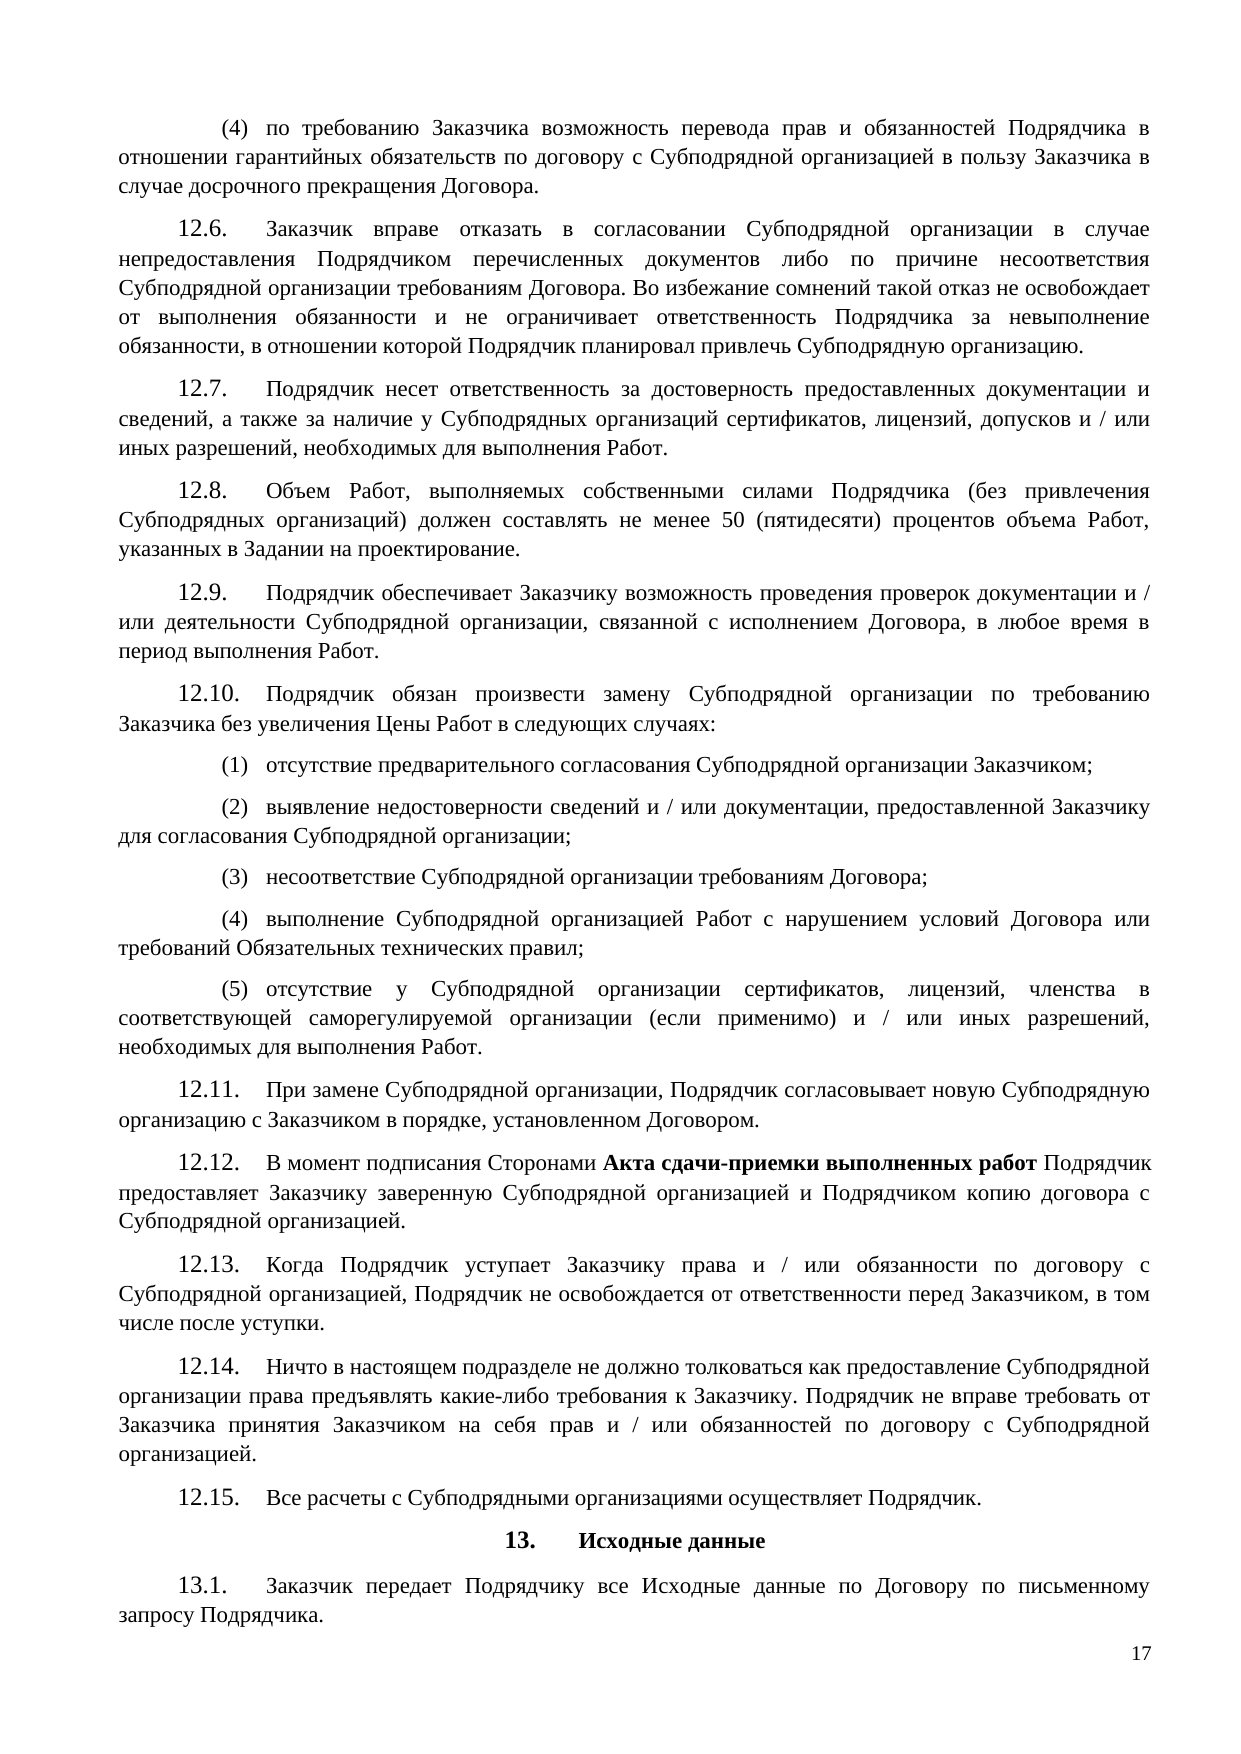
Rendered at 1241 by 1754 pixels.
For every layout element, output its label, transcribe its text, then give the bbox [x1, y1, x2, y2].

text Заказчик передает Подрядчику все Исходные данные по Договору по письменному запросу Подрядчика. [118, 1570, 1152, 1627]
text Все расчеты с Субподрядными организациями осуществляет Подрядчик. [118, 1482, 1152, 1510]
text Исходные данные [118, 1526, 1152, 1554]
text выявление недостоверности сведений и / или документации, предоставленной Заказчику для согласования Субподрядной организации; [118, 793, 1152, 848]
text по требованию Заказчика возможность перевода прав и обязанностей Подрядчика в отношении гарантийных обязательств по договору с Субподрядной организацией в пользу Заказчика в случае досрочного прекращения Договора. [118, 114, 1152, 198]
text Подрядчик обязан произвести замену Субподрядной организации по требованию Заказчика без увеличения Цены Работ в следующих случаях: [118, 678, 1152, 736]
text Подрядчик обеспечивает Заказчику возможность проведения проверок документации и / или деятельности Субподрядной организации, связанной с исполнением Договора, в любое время в период выполнения Работ. [118, 577, 1152, 663]
text несоответствие Субподрядной организации требованиям Договора; [118, 863, 1152, 889]
text В момент подписания Сторонами Акта сдачи-приемки выполненных работ Подрядчик предоставляет Заказчику заверенную Субподрядной организацией и Подрядчиком копию договора с Субподрядной организацией. [118, 1147, 1152, 1234]
text Когда Подрядчик уступает Заказчику права и / или обязанности по договору с Субподрядной организацией, Подрядчик не освобождается от ответственности перед Заказчиком, в том числе после уступки. [118, 1249, 1152, 1336]
text отсутствие предварительного согласования Субподрядной организации Заказчиком; [118, 751, 1152, 778]
text Подрядчик несет ответственность за достоверность предоставленных документации и сведений, а также за наличие у Субподрядных организаций сертификатов, лицензий, допусков и / или иных разрешений, необходимых для выполнения Работ. [118, 373, 1152, 460]
text Объем Работ, выполняемых собственными силами Подрядчика (без привлечения Субподрядных организаций) должен составлять не менее 50 (пятидесяти) процентов объема Работ, указанных в Задании на проектирование. [118, 475, 1152, 562]
text Заказчик вправе отказать в согласовании Субподрядной организации в случае непредоставления Подрядчиком перечисленных документов либо по причине несоответствия Субподрядной организации требованиям Договора. Во избежание сомнений такой отказ не освобождает от выполнения обязанности и не ограничивает ответственность Подрядчика за невыполнение обязанности, в отношении которой Подрядчик планировал привлечь Субподрядную организацию. [118, 213, 1152, 358]
text При замене Субподрядной организации, Подрядчик согласовывает новую Субподрядную организацию с Заказчиком в порядке, установленном Договором. [118, 1074, 1152, 1132]
text выполнение Субподрядной организацией Работ с нарушением условий Договора или требований Обязательных технических правил; [118, 905, 1152, 960]
text отсутствие у Субподрядной организации сертификатов, лицензий, членства в соответствующей саморегулируемой организации (если применимо) и / или иных разрешений, необходимых для выполнения Работ. [118, 975, 1152, 1059]
text Ничто в настоящем подразделе не должно толковаться как предоставление Субподрядной организации права предъявлять какие-либо требования к Заказчику. Подрядчик не вправе требовать от Заказчика принятия Заказчиком на себя прав и / или обязанностей по договору с Субподрядной организацией. [118, 1351, 1152, 1466]
